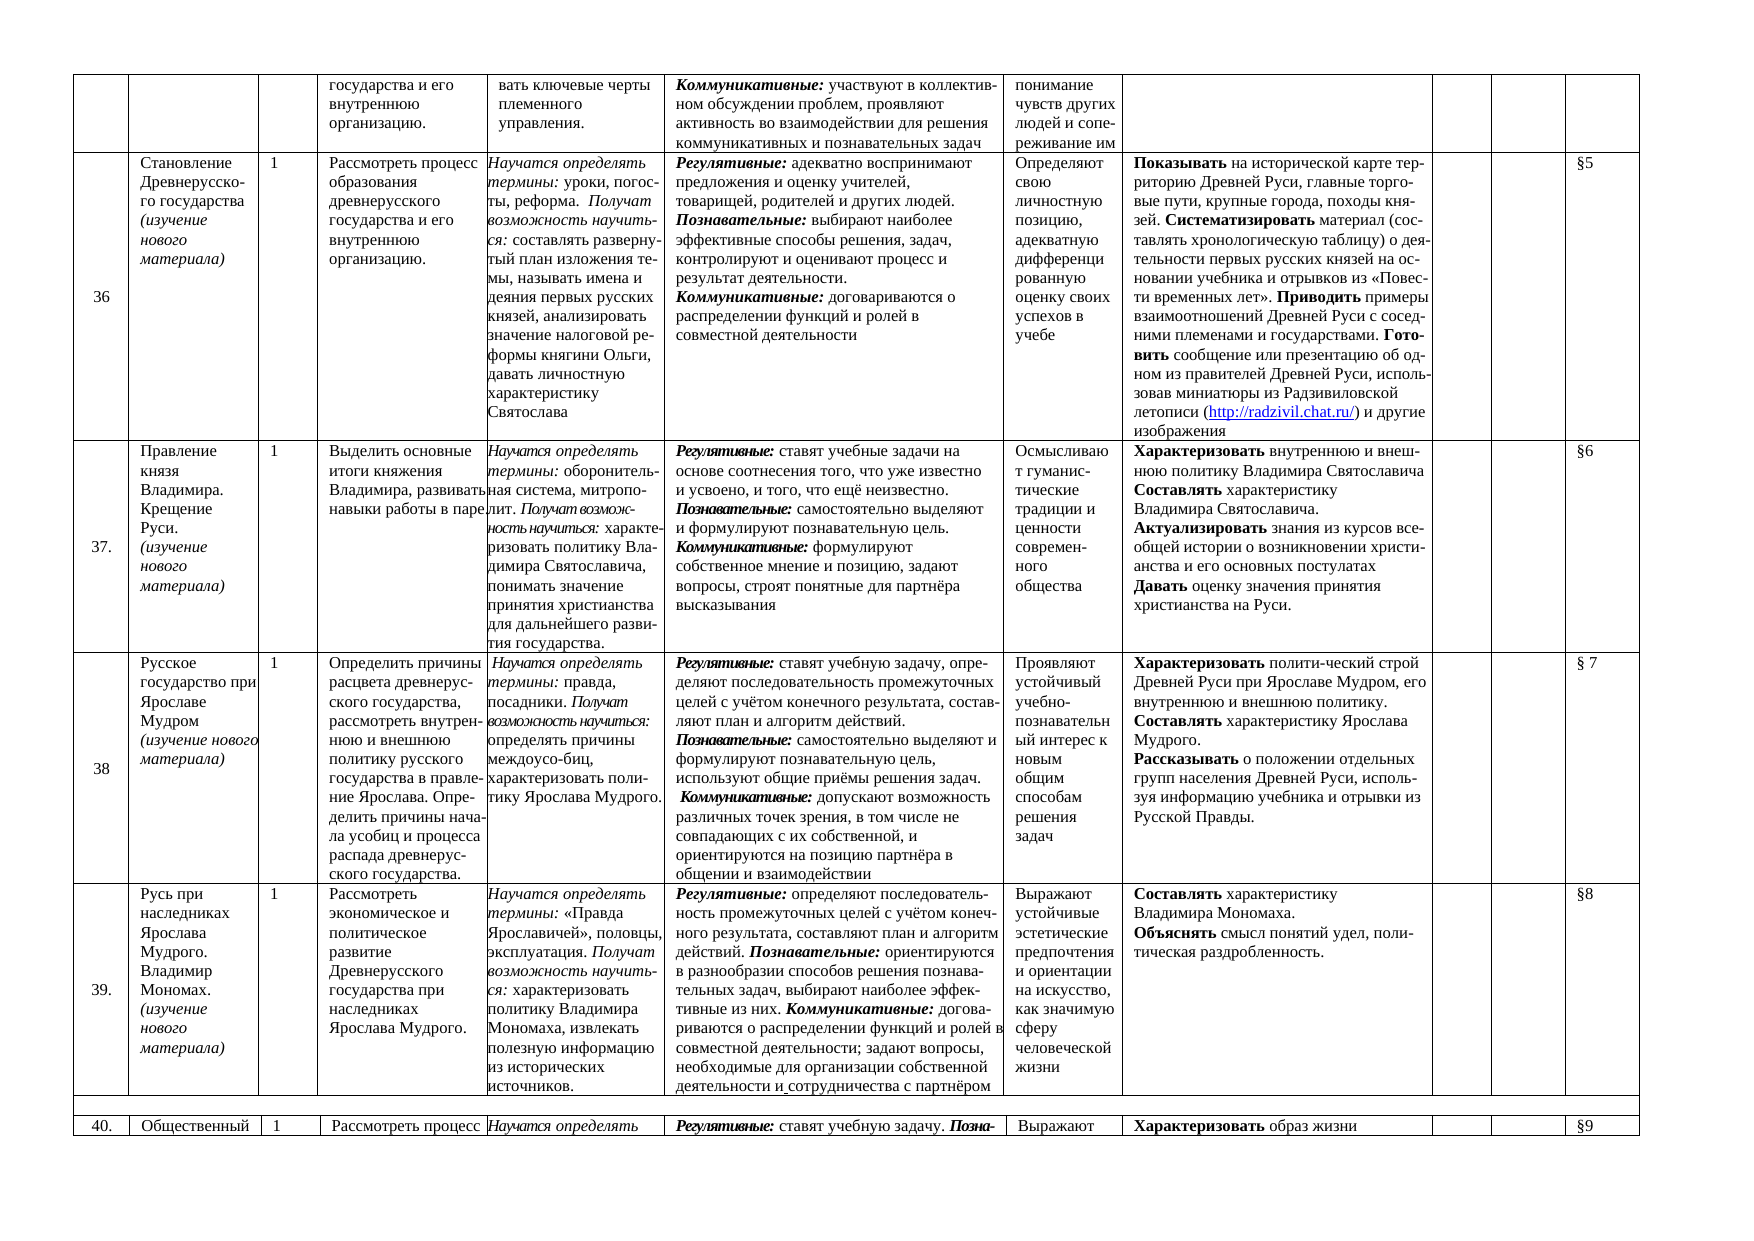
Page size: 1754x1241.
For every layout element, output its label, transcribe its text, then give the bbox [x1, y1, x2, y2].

table_cell §8 [1566, 884, 1639, 1095]
table_cell Становление Древнерусско-го государства (изучение нового материала) [129, 153, 258, 440]
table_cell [1004, 75, 1122, 152]
table_cell 1 [259, 653, 317, 883]
table_cell Регулятивные: ставят учебную задачу, опре-деляют последовательность промежуточных целей с учётом конечного результата, составляют план и алгоритм действий. Познавательные: самостоятельно выделяют и формулируют познавательную цель, используют общие приёмы решения задач. Коммуникативные: допускают возможность различных точек зрения, в том числе не совпадающих с их собственной, и ориентируются на позицию партнёра в общении и взаимодействии [665, 653, 1003, 883]
table_cell 1 [259, 75, 317, 152]
table_cell 36 [74, 153, 128, 440]
table_cell Характеризовать полити-ческий строй Древней Руси при Ярославе Мудром, его внутреннюю и внешнюю политику. Составлять характеристику Ярослава Мудрого. Рассказывать о положении отдельных групп населения Древней Руси, используя информацию учебника и отрывки из Русской Правды. [1123, 653, 1432, 883]
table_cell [665, 75, 1003, 152]
table_cell Характеризовать внутреннюю и внешнюю политику Владимира Святославича Составлять характеристику Владимира Святославича. Актуализировать знания из курсов всеобщей истории о возникновении христианства и его основных постулатах Давать оценку значения принятия христианства на Руси. [1123, 441, 1432, 652]
table_cell Осмысливают гуманис-тические традиции и ценности современного общества [1004, 441, 1122, 652]
table_cell [1433, 653, 1491, 883]
table_cell Рассмотреть экономическое и политическое развитие Древнерусского государства при наследниках Ярослава Мудрого. [318, 884, 487, 1095]
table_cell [129, 75, 258, 152]
table_cell Составлять характеристику Владимира Мономаха. Объяснять смысл понятий удел, политическая раздробленность. [1123, 884, 1432, 1095]
table_cell 40. [74, 1116, 129, 1135]
table_cell [1492, 1116, 1565, 1135]
table_cell Русь при наследниках Ярослава Мудрого. Владимир Мономах. (изучение нового материала) [129, 884, 258, 1095]
table_cell §9 [1566, 1116, 1639, 1135]
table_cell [318, 75, 487, 152]
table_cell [488, 75, 664, 152]
table_cell [1433, 1116, 1491, 1135]
table_cell §4 [1566, 75, 1639, 152]
table_cell Показывать на исторической карте тер-риторию Древней Руси, главные торго-вые пути, крупные города, походы кня-зей. Систематизировать материал (сос-тавлять хронологическую таблицу) о дея-тельности первых русских князей на основании учебника и отрывков из «Повести временных лет». Приводить примеры взаимоотношений Древней Руси с сосед-ними племенами и государствами. Гото-вить сообщение или презентацию об од-ном из правителей Древней Руси, исполь-зовав миниатюры из Радзивиловской летописи (http://radzivil.chat.ru/) и другие изображения [1123, 153, 1432, 440]
table_cell Правление князя Владимира. Крещение Руси. (изучение нового материала) [129, 441, 258, 652]
table_cell §6 [1566, 441, 1639, 652]
table_cell Научатся определять термины: оборонительная система, митрополит. Получат возмож-ность научиться: характе-ризовать политику Вла-димира Святославича, понимать значение принятия христианства для дальнейшего разви-тия государства. [488, 441, 664, 652]
table_cell [1492, 884, 1565, 1095]
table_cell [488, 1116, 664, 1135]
table_cell §5 [1566, 153, 1639, 440]
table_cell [130, 1116, 261, 1135]
table_cell 1 [262, 1116, 320, 1135]
table_cell 38 [74, 653, 128, 883]
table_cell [1007, 1116, 1122, 1135]
table_cell Русское государство при Ярославе Мудром (изучение нового материала) [129, 653, 258, 883]
table_cell [1433, 884, 1491, 1095]
table_cell Определить причины расцвета древнерус-ского государства, рассмотреть внутрен-нюю и внешнюю политику русского государства в правле-ние Ярослава. Опре-делить причины нача-ла усобиц и процесса распада древнерус-ского государства. [318, 653, 487, 883]
table_cell Выражают устойчивые эстетические предпочтения и ориентации на искусство, как значимую сферу человеческой жизни [1004, 884, 1122, 1095]
table_cell 1 [259, 153, 317, 440]
table_cell 39. [74, 884, 128, 1095]
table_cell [321, 1116, 487, 1135]
table_cell Научатся определять термины: уроки, погосты, реформа. Получат возможность научить-ся: составлять разверну-тый план изложения те-мы, называть имена и деяния первых русских князей, анализировать значение налоговой ре-формы княгини Ольги, давать личностную характеристику Святослава [488, 153, 664, 440]
table_cell Регулятивные: определяют последователь-ность промежуточных целей с учётом конеч-ного результата, составляют план и алгоритм действий. Познавательные: ориентируются в разнообразии способов решения познава-тельных задач, выбирают наиболее эффек-тивные из них. Коммуникативные: догова-риваются о распределении функций и ролей в совместной деятельности; задают вопросы, необходимые для организации собственной деятельности и сотрудничества с партнёром [665, 884, 1003, 1095]
table_cell [1433, 153, 1491, 440]
table_cell 35 [74, 75, 128, 152]
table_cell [1123, 1116, 1432, 1135]
table_cell [74, 1096, 1639, 1115]
table_cell [1492, 653, 1565, 883]
table_cell Выделить основные итоги княжения Владимира, развивать навыки работы в паре. [318, 441, 487, 652]
table_cell § 7 [1566, 653, 1639, 883]
table_cell Регулятивные: ставят учебные задачи на основе соотнесения того, что уже известно и усвоено, и того, что ещё неизвестно. Познавательные: самостоятельно выделяют и формулируют познавательную цель. Коммуникативные: формулируют собственное мнение и позицию, задают вопросы, строят понятные для партнёра высказывания [665, 441, 1003, 652]
table_cell Проявляют устойчивый учебно- познавательный интерес к новым общим способам решения задач [1004, 653, 1122, 883]
table_cell [1492, 75, 1565, 152]
table_cell 1 [259, 884, 317, 1095]
table_cell [1433, 75, 1491, 152]
table_cell Регулятивные: адекватно воспринимают предложения и оценку учителей, товарищей, родителей и других людей. Познавательные: выбирают наиболее эффективные способы решения, задач, контролируют и оценивают процесс и результат деятельности. Коммуникативные: договариваются о распределении функций и ролей в совместной деятельности [665, 153, 1003, 440]
table_cell [1492, 153, 1565, 440]
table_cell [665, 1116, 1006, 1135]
table_cell Научатся определять термины: «Правда Ярославичей», половцы, эксплуатация. Получат возможность научить-ся: характеризовать политику Владимира Мономаха, извлекать полезную информацию из исторических источников. [488, 884, 664, 1095]
table_cell Научатся определять термины: правда, посадники. Получат возможность научиться: определять причины междоусо-биц, характеризовать политику Ярослава Мудрого. [488, 653, 664, 883]
table_cell 1 [259, 441, 317, 652]
table_cell Определяют свою личностную позицию, адекватную дифференцированную оценку своих успехов в учебе [1004, 153, 1122, 440]
table_cell [1433, 441, 1491, 652]
table_cell 37. [74, 441, 128, 652]
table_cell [1123, 75, 1432, 152]
table_cell [1492, 441, 1565, 652]
table_cell Рассмотреть процесс образования древнерусского государства и его внутреннюю организацию. [318, 153, 487, 440]
